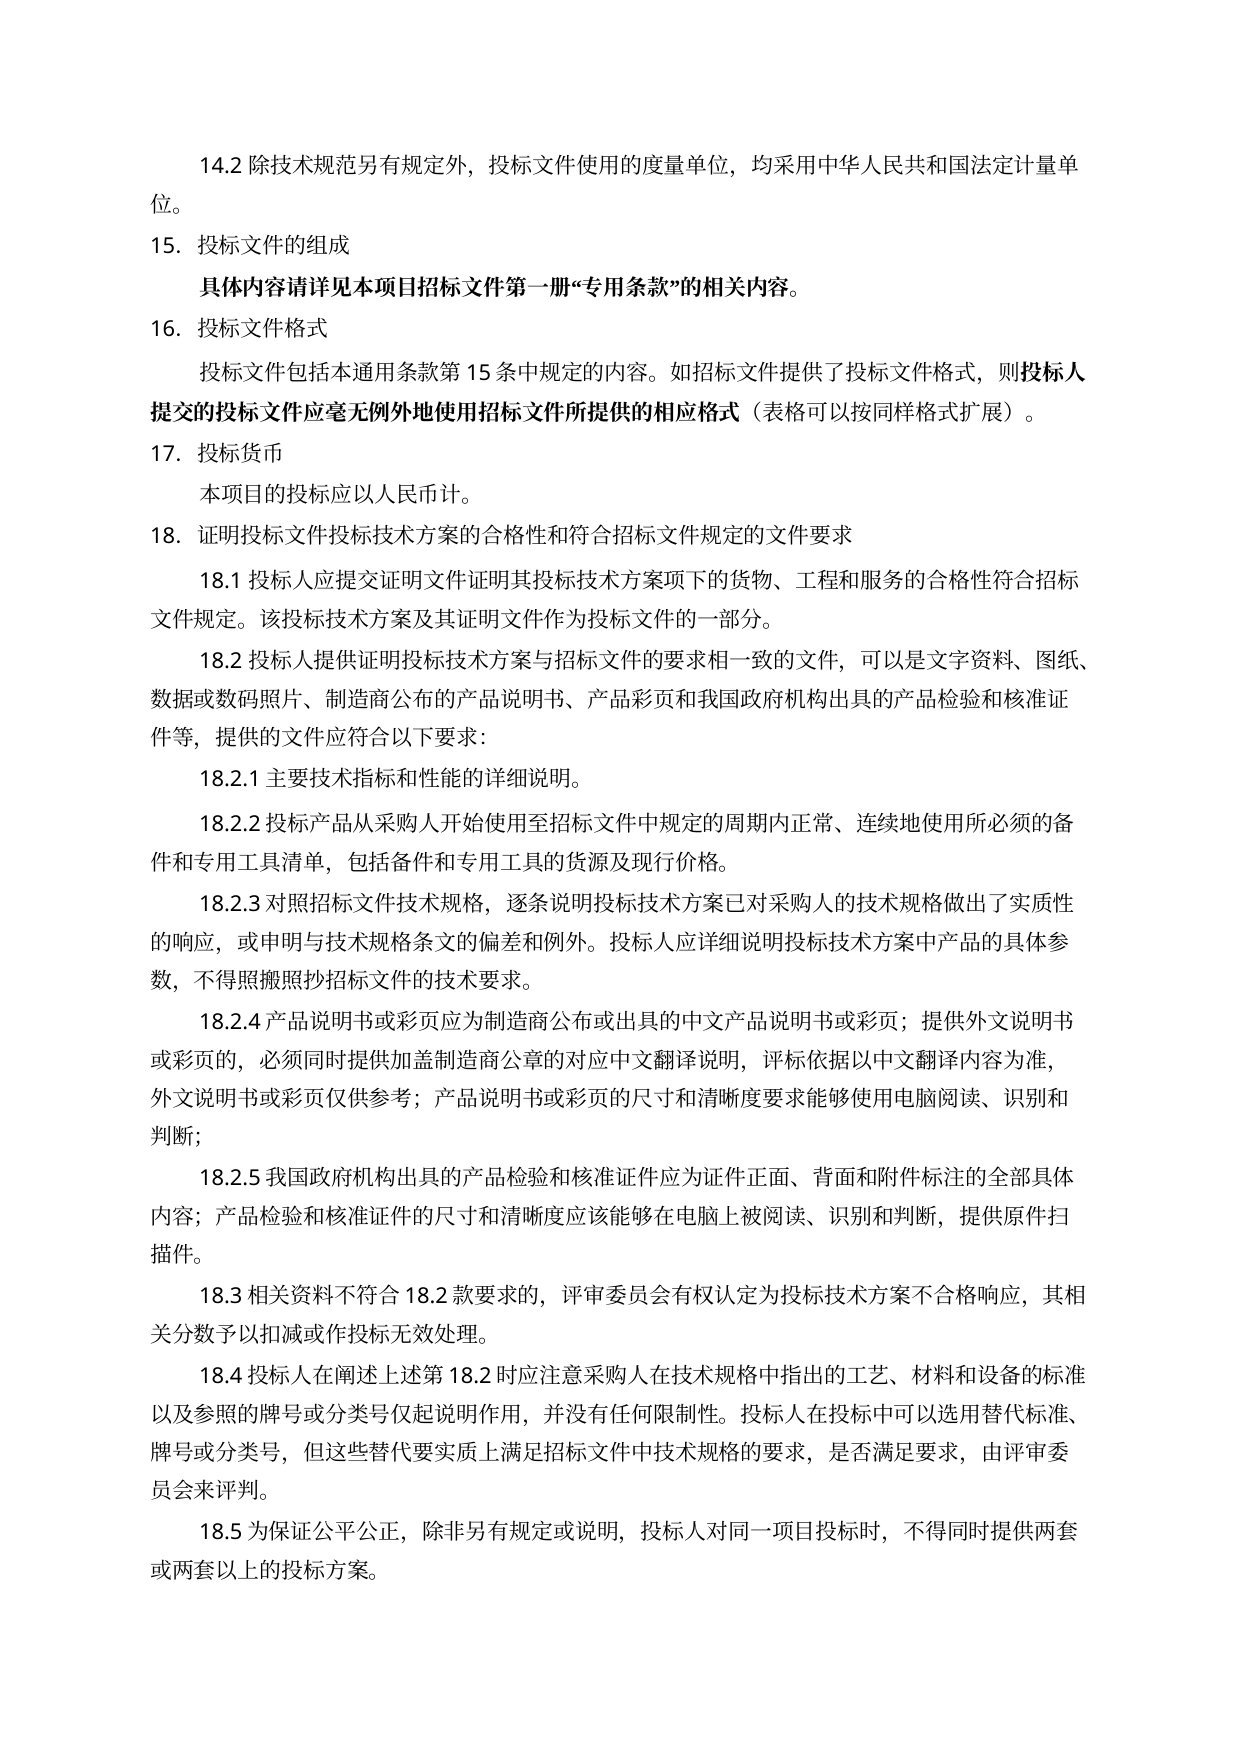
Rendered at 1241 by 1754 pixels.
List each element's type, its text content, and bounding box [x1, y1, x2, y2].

text 18.5为保证公平公正，除非另有规定或说明，投标人对同一项目投标时，不得同时提供两套或两套以上的投标方案。 [150, 1516, 1090, 1583]
text 18．证明投标文件投标技术方案的合格性和符合招标文件规定的文件要求 [150, 520, 1090, 550]
text 18.2.4产品说明书或彩页应为制造商公布或出具的中文产品说明书或彩页；提供外文说明书或彩页的，必须同时提供加盖制造商公章的对应中文翻译说明，评标依据以中文翻译内容为准，外文说明书或彩页仅供参考；产品说明书或彩页的尺寸和清晰度要求能够使用电脑阅读、识别和判断； [150, 1006, 1090, 1149]
text 18.2.5我国政府机构出具的产品检验和核准证件应为证件正面、背面和附件标注的全部具体内容；产品检验和核准证件的尺寸和清晰度应该能够在电脑上被阅读、识别和判断，提供原件扫描件。 [150, 1162, 1090, 1267]
text 本项目的投标应以人民币计。 [150, 482, 1090, 507]
text 18.2.3对照招标文件技术规格，逐条说明投标技术方案已对采购人的技术规格做出了实质性的响应，或申明与技术规格条文的偏差和例外。投标人应详细说明投标技术方案中产品的具体参数，不得照搬照抄招标文件的技术要求。 [150, 888, 1090, 993]
text 18.2.1主要技术指标和性能的详细说明。 [150, 763, 1090, 793]
text 14.2 除技术规范另有规定外，投标文件使用的度量单位，均采用中华人民共和国法定计量单位。 [150, 150, 1090, 218]
text 17．投标货币 [150, 438, 1090, 467]
text 18.2 投标人提供证明投标技术方案与招标文件的要求相一致的文件，可以是文字资料、图纸、数据或数码照片、制造商公布的产品说明书、产品彩页和我国政府机构出具的产品检验和核准证件等，提供的文件应符合以下要求： [150, 645, 1090, 750]
text 18.1 投标人应提交证明文件证明其投标技术方案项下的货物、工程和服务的合格性符合招标文件规定。该投标技术方案及其证明文件作为投标文件的一部分。 [150, 565, 1090, 632]
text 18.2.2投标产品从采购人开始使用至招标文件中规定的周期内正常、连续地使用所必须的备件和专用工具清单，包括备件和专用工具的货源及现行价格。 [150, 808, 1090, 875]
text 具体内容请详见本项目招标文件第一册“专用条款”的相关内容。 [150, 275, 1090, 300]
text 18.4投标人在阐述上述第18.2时应注意采购人在技术规格中指出的工艺、材料和设备的标准以及参照的牌号或分类号仅起说明作用，并没有任何限制性。投标人在投标中可以选用替代标准、牌号或分类号，但这些替代要实质上满足招标文件中技术规格的要求，是否满足要求，由评审委员会来评判。 [150, 1360, 1090, 1503]
text 投标文件包括本通用条款第15条中规定的内容。如招标文件提供了投标文件格式，则投标人提交的投标文件应毫无例外地使用招标文件所提供的相应格式（表格可以按同样格式扩展）。 [150, 357, 1090, 425]
text 16．投标文件格式 [150, 313, 1090, 342]
text 18.3相关资料不符合18.2款要求的，评审委员会有权认定为投标技术方案不合格响应，其相关分数予以扣减或作投标无效处理。 [150, 1280, 1090, 1347]
text 15．投标文件的组成 [150, 230, 1090, 260]
